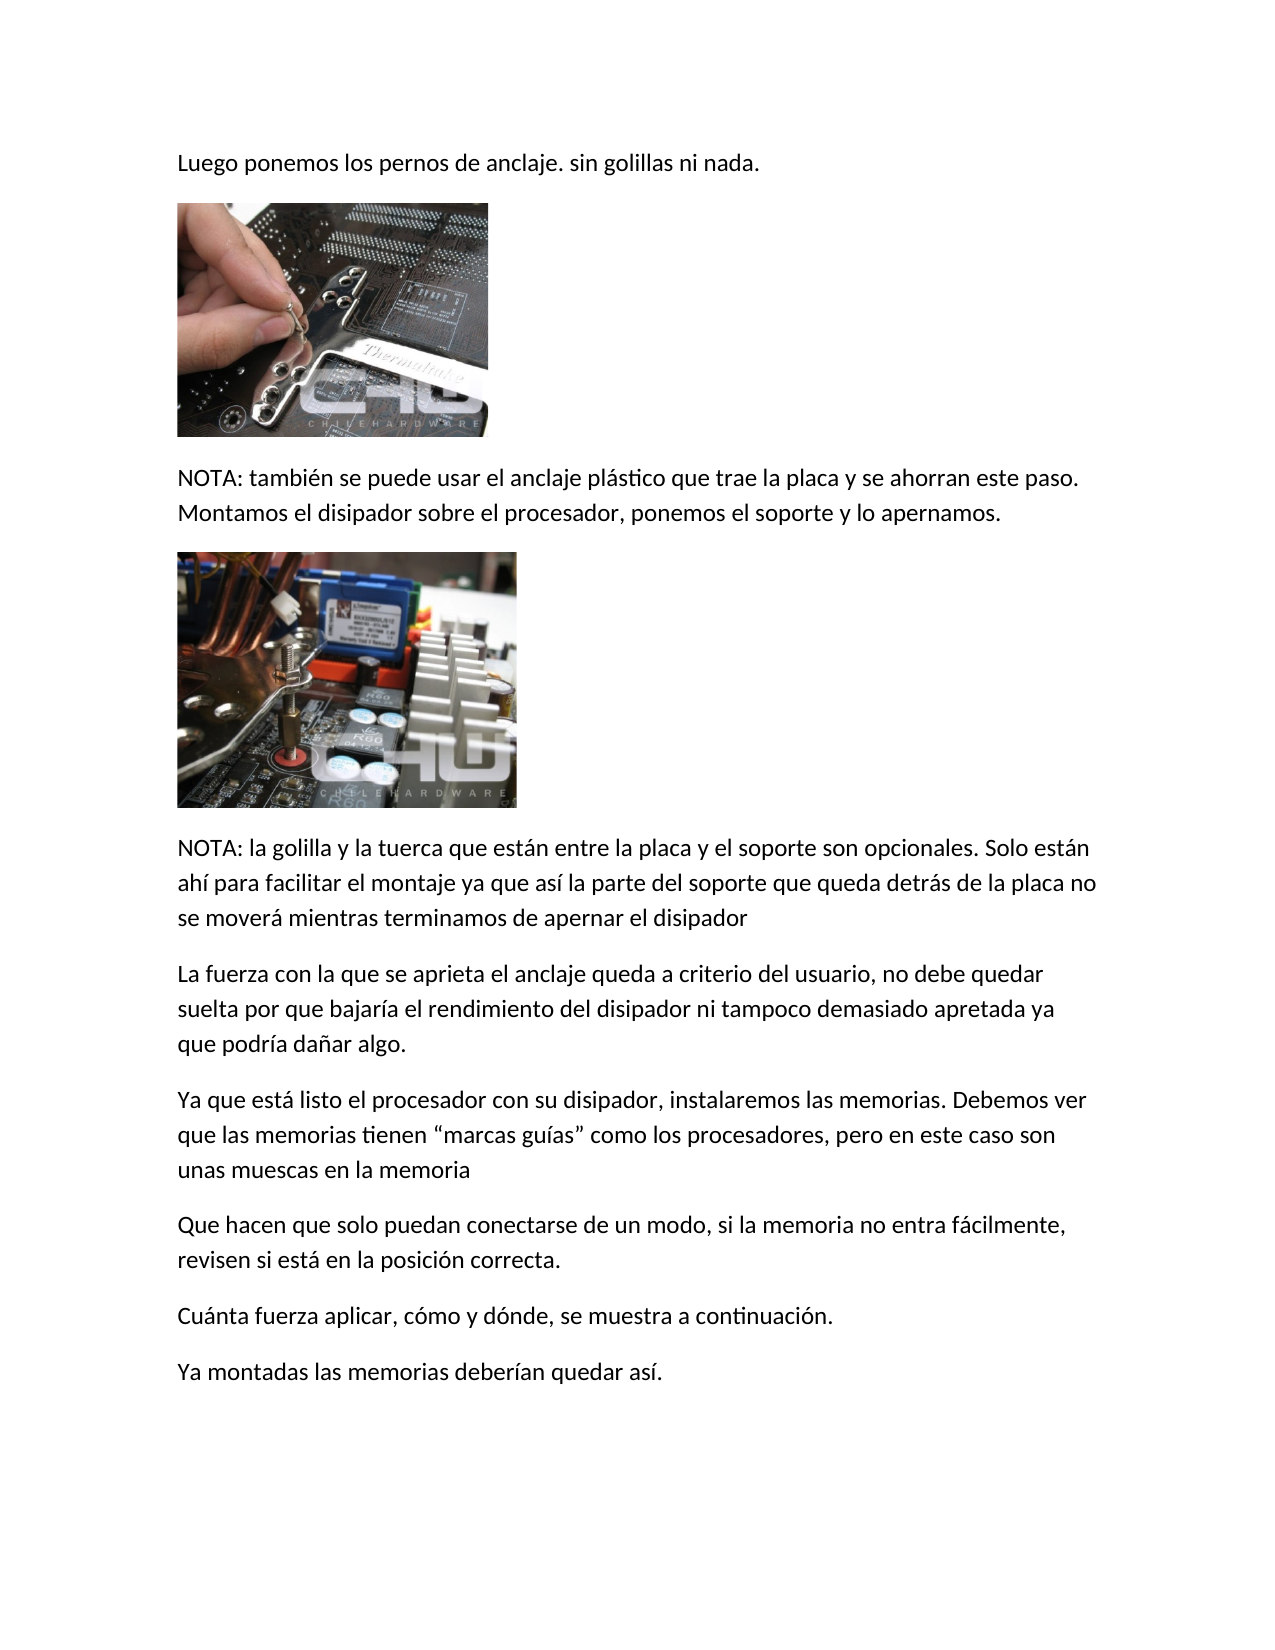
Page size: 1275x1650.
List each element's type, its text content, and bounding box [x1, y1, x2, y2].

text Luego ponemos los pernos de anclaje. sin golillas ni nada. [177, 148, 1098, 178]
text La fuerza con la que se aprieta el anclaje queda a criterio del usuario, no debe quedar suelta por que bajaría el rendimiento del disipador ni tampoco demasiado apretada ya que podría dañar algo. [177, 958, 1098, 1058]
text Ya que está listo el procesador con su disipador, instalaremos las memorias. Debemos ver que las memorias tienen “marcas guías” como los procesadores, pero en este caso son unas muescas en la memoria [177, 1084, 1098, 1184]
text Que hacen que solo puedan conectarse de un modo, si la memoria no entra fácilmente, revisen si está en la posición correcta. [177, 1210, 1098, 1275]
picture [177, 552, 517, 808]
text NOTA: la golilla y la tuerca que están entre la placa y el soporte son opcionales. Solo están ahí para facilitar el montaje ya que así la parte del soporte que queda detrás de la placa no se moverá mientras terminamos de apernar el disipador [177, 832, 1098, 933]
picture [177, 203, 489, 437]
text NOTA: también se puede usar el anclaje plástico que trae la placa y se ahorran este paso. Montamos el disipador sobre el procesador, ponemos el soporte y lo apernamos. [177, 462, 1098, 527]
text Cuánta fuerza aplicar, cómo y dónde, se muestra a continuación. [177, 1301, 1098, 1331]
text Ya montadas las memorias deberían quedar así. [177, 1356, 1098, 1387]
